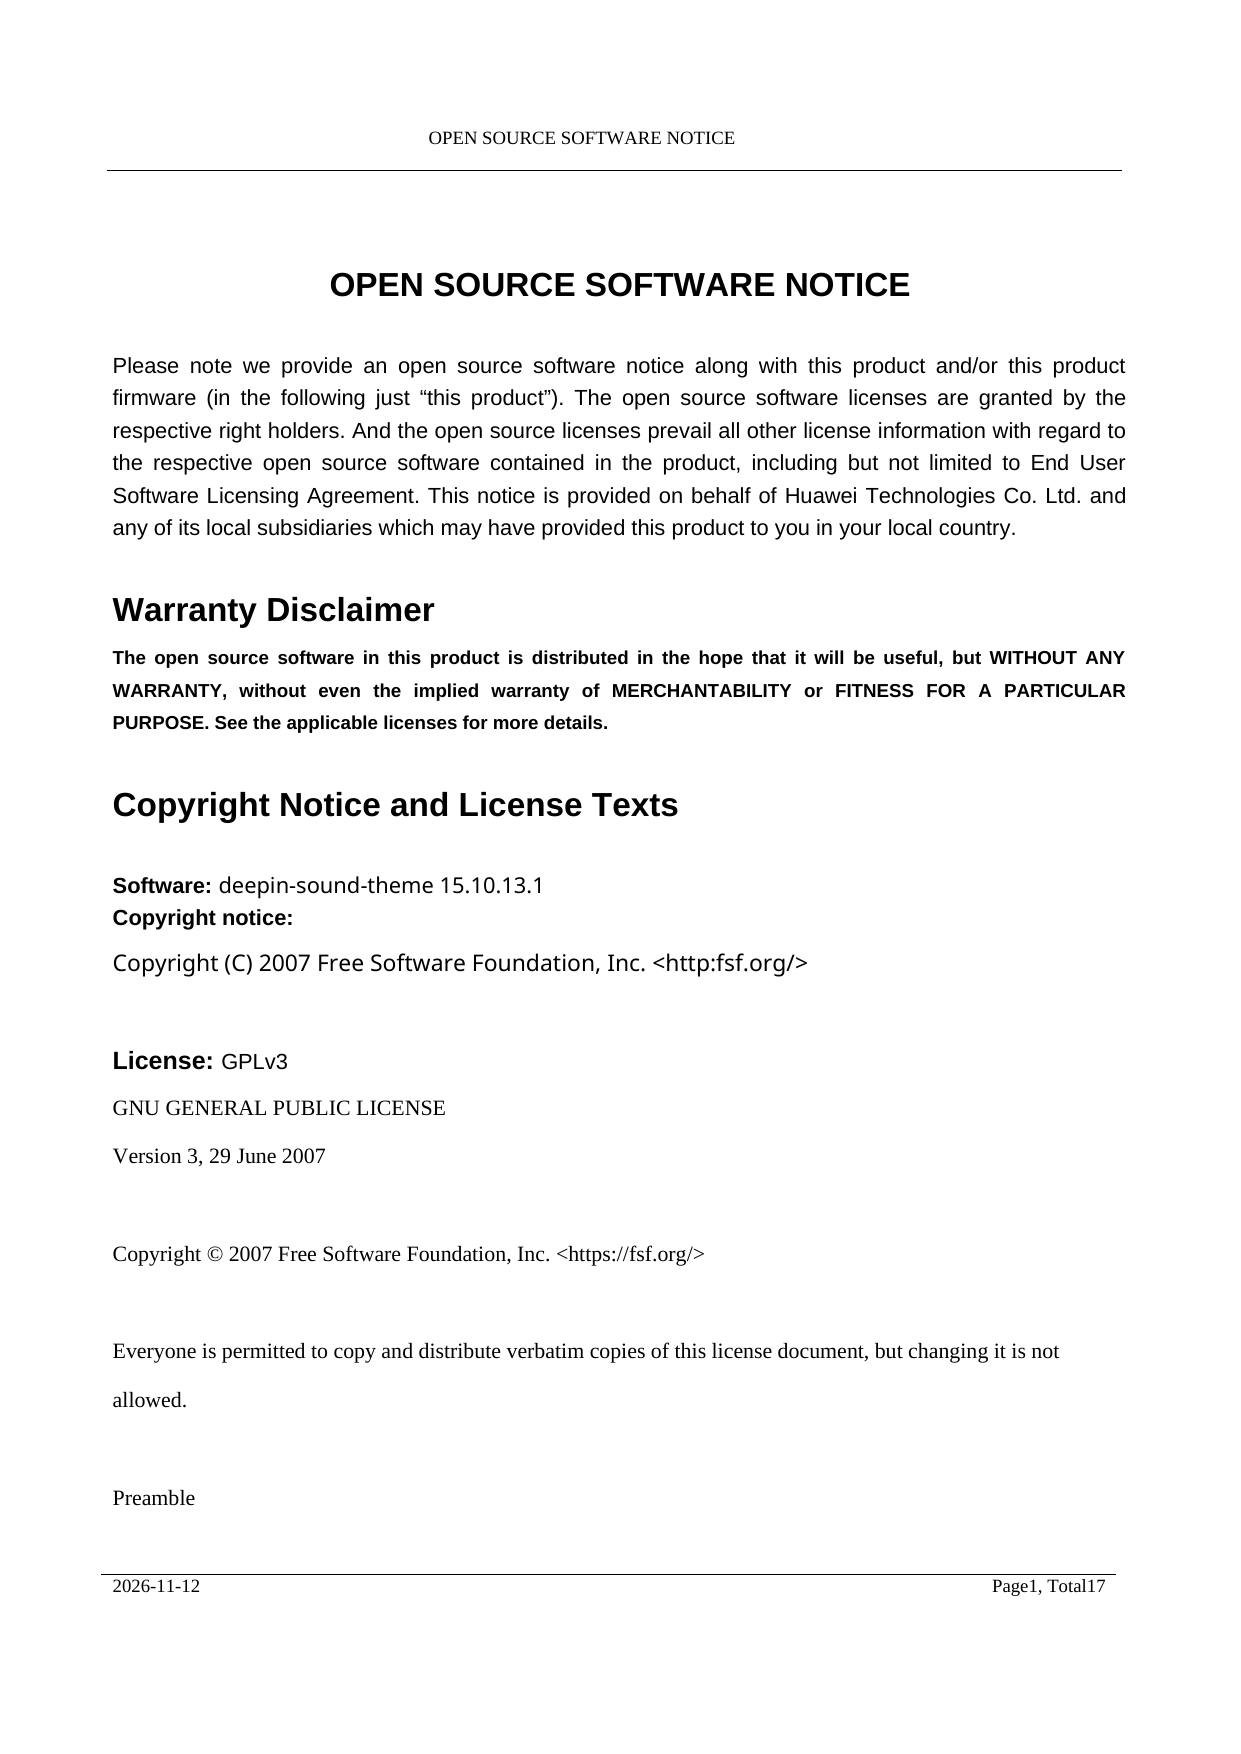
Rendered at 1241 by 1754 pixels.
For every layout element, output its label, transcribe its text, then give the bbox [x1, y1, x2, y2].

text Copyright Notice and License Texts [112, 771, 1128, 836]
text Warranty Disclaimer [112, 576, 1128, 641]
text License: GPLv3 [112, 1044, 1128, 1077]
text The open source software in this product is distributed in the hope that it will be useful, but WITHOUT ANY WARRANTY, without even the implied warranty of MERCHANTABILITY or FITNESS FOR A PARTICULAR PURPOSE. See the applicable licenses for more details. [112, 641, 1128, 739]
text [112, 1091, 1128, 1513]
text Copyright (C) 2007 Free Software Foundation, Inc. <http:fsf.org/> [112, 947, 1128, 1028]
text Please note we provide an open source software notice along with this product and/or this product firmware (in the following just “this product”). The open source software licenses are granted by the respective right holders. And the open source licenses prevail all other license information with regard to the respective open source software contained in the product, including but not limited to End User Software Licensing Agreement. This notice is provided on behalf of Huawei Technologies Co. Ltd. and any of its local subsidiaries which may have provided this product to you in your local country. [112, 349, 1128, 544]
text Copyright notice: [112, 901, 1128, 934]
text OPEN SOURCE SOFTWARE NOTICE [112, 251, 1128, 316]
text Software: deepin-sound-theme 15.10.13.1 [112, 869, 1128, 901]
